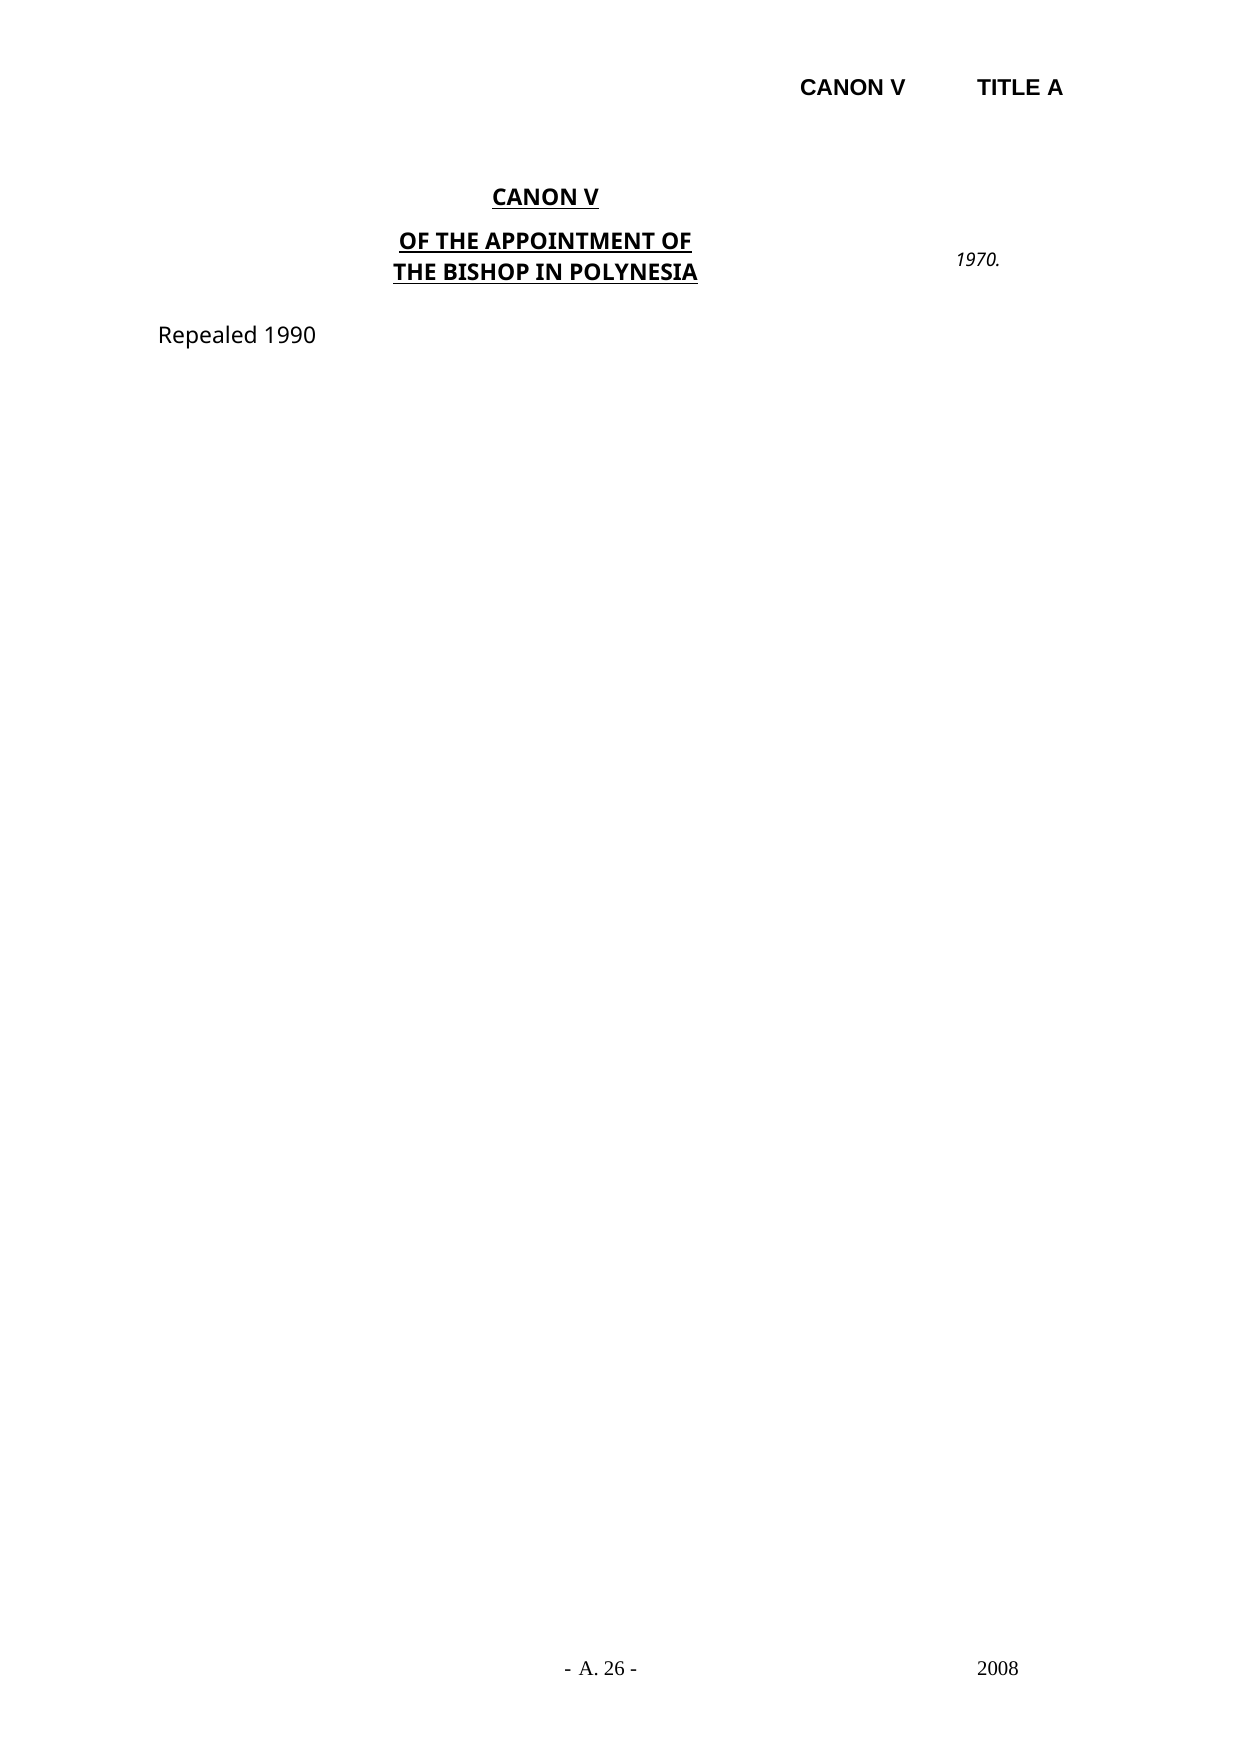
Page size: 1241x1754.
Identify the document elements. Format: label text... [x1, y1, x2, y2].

table_header CANON V OF THE APPOINTMENT OF THE BISHOP IN POLYNESIA Repealed 1990 [146, 150, 944, 350]
table_header 1970. [944, 150, 1092, 350]
